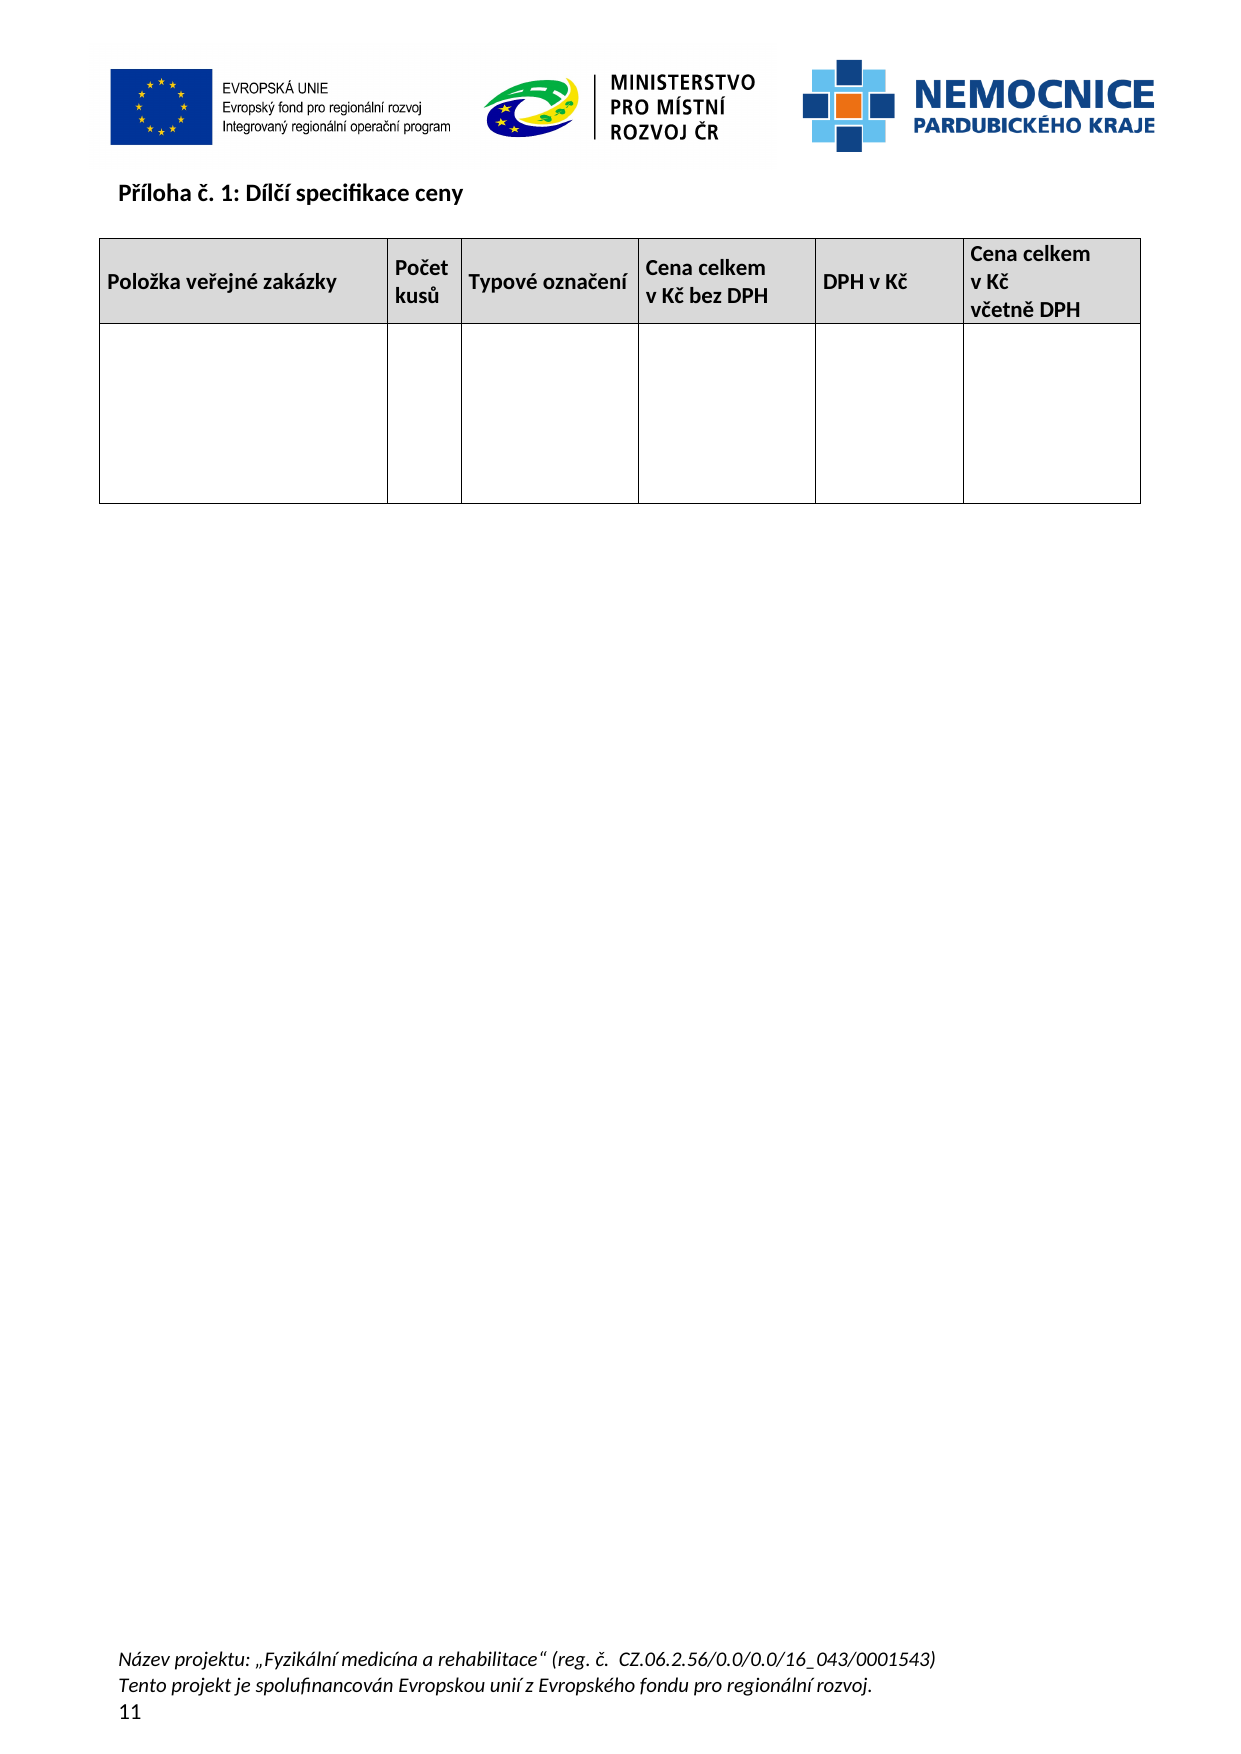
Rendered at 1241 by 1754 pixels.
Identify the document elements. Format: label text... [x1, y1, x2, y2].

subtitle Příloha č. 1: Dílčí specifikace ceny [118, 177, 1122, 208]
table_cell [462, 324, 638, 503]
picture [801, 58, 1155, 153]
table_header DPH v Kč [816, 239, 963, 323]
table_header Typové označení [462, 239, 638, 323]
table_cell [100, 324, 387, 503]
table_cell [816, 324, 963, 503]
table_header Cena celkem v Kč včetně DPH [964, 239, 1140, 323]
picture [88, 43, 777, 170]
table_header Počet kusů [388, 239, 461, 323]
table_cell [388, 324, 461, 503]
table_cell [964, 324, 1140, 503]
table_cell [639, 324, 815, 503]
table_header Položka veřejné zakázky [100, 239, 387, 323]
table_header Cena celkem v Kč bez DPH [639, 239, 815, 323]
